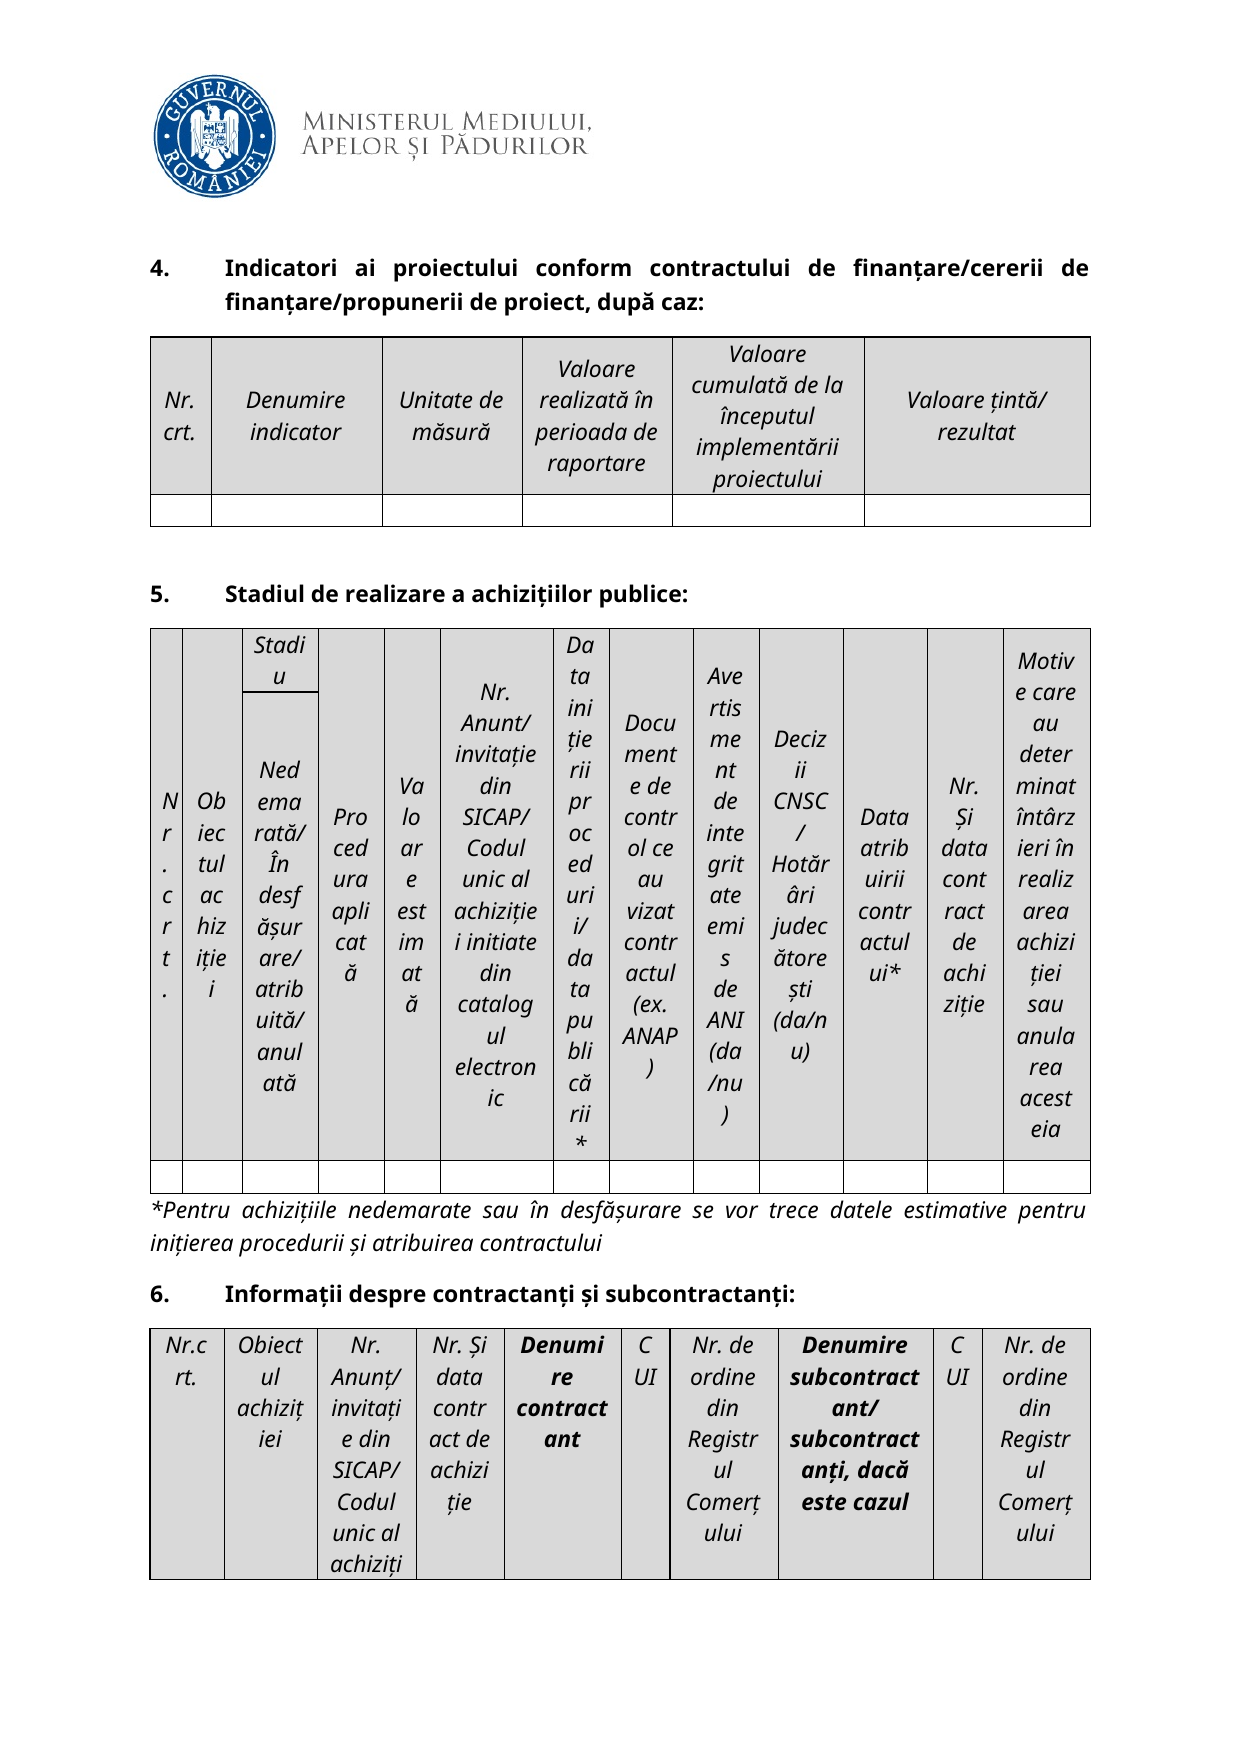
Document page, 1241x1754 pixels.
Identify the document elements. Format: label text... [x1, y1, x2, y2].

picture [150, 73, 594, 202]
table_header Decizii CNSC/ Hotărâri judecătorești (da/nu) [760, 629, 843, 1160]
table_cell [385, 1161, 440, 1192]
table_header Valoare estimată [385, 629, 440, 1160]
table_cell [844, 1161, 927, 1192]
table_cell [523, 495, 672, 526]
table_cell [760, 1161, 843, 1192]
table_header Denumire indicator [212, 338, 382, 494]
table_header Obiectul achiziției [225, 1329, 317, 1579]
table_cell [441, 1161, 553, 1192]
table_cell [554, 1161, 609, 1192]
table_cell [865, 495, 1090, 526]
table_cell [212, 495, 382, 526]
table_header Nr. Anunț/ invitație din SICAP/ Codul unic al achiziției inițiate din catalogul electronic [318, 1329, 416, 1579]
table_header Nr.crt. [151, 1329, 224, 1579]
table_header Nr. Și data contract de achiziție [928, 629, 1003, 1160]
table_header Nr. Și data contract de achiziție [417, 1329, 504, 1579]
table_cell [383, 495, 522, 526]
text *Pentru achizițiile nedemarate sau în desfășurare se vor trece datele estimative pentru inițierea procedurii și atribuirea contractului [150, 1194, 1090, 1258]
table_cell [243, 1161, 318, 1192]
table_header Nr. crt. [151, 629, 182, 1160]
table_cell [610, 1161, 693, 1192]
table_cell [151, 1161, 182, 1192]
table_header Nr. Anunt/ invitație din SICAP/ Codul unic al achiziției initiate din catalogul electronic [441, 629, 553, 1160]
table_header Procedura aplicată [319, 629, 384, 1160]
table_header Obiectul achiziției [183, 629, 242, 1160]
table_header Valoare țintă/ rezultat [865, 338, 1090, 494]
table_header Data inițierii procedurii/ data publicării* [554, 629, 609, 1160]
table_cell [151, 495, 211, 526]
table_header Stadiu [243, 629, 318, 691]
table_header Documente de control ce au vizat contractul (ex. ANAP) [610, 629, 693, 1160]
table_header Nr. de ordine din Registrul Comerțului [671, 1329, 778, 1579]
list Stadiul de realizare a achizițiilor publice: [150, 577, 1090, 609]
list Indicatori ai proiectului conform contractului de finanțare/cererii de finanțare/propunerii de proiect, după caz: [150, 252, 1090, 317]
table_cell [928, 1161, 1003, 1192]
table_header Avertisment de integritate emis de ANI (da/nu) [694, 629, 759, 1160]
table_header Denumire contractant [505, 1329, 621, 1579]
table_header Nr. de ordine din Registrul Comerțului [983, 1329, 1090, 1579]
table_cell [673, 495, 864, 526]
table_cell [183, 1161, 242, 1192]
table_header Motive care au determinat întârzieri în realizarea achiziției sau anularea acesteia [1004, 629, 1090, 1160]
table_header Nr. crt. [151, 338, 211, 494]
table_header Valoare cumulată de la începutul implementării proiectului [673, 338, 864, 494]
table_header Denumire subcontractant/ subcontractanți, dacă este cazul [779, 1329, 933, 1579]
table_cell Nedemarată/În desfășurare/atribuită/anulată [243, 693, 318, 1160]
table_cell [1004, 1161, 1090, 1192]
table_header Valoare realizată în perioada de raportare [523, 338, 672, 494]
table_header CUI [934, 1329, 982, 1579]
table_header Unitate de măsură [383, 338, 522, 494]
table_header CUI [622, 1329, 669, 1579]
table_cell [694, 1161, 759, 1192]
list Informații despre contractanți și subcontractanți: [150, 1278, 1090, 1309]
table_header Data atribuirii contractului* [844, 629, 927, 1160]
table_cell [319, 1161, 384, 1192]
